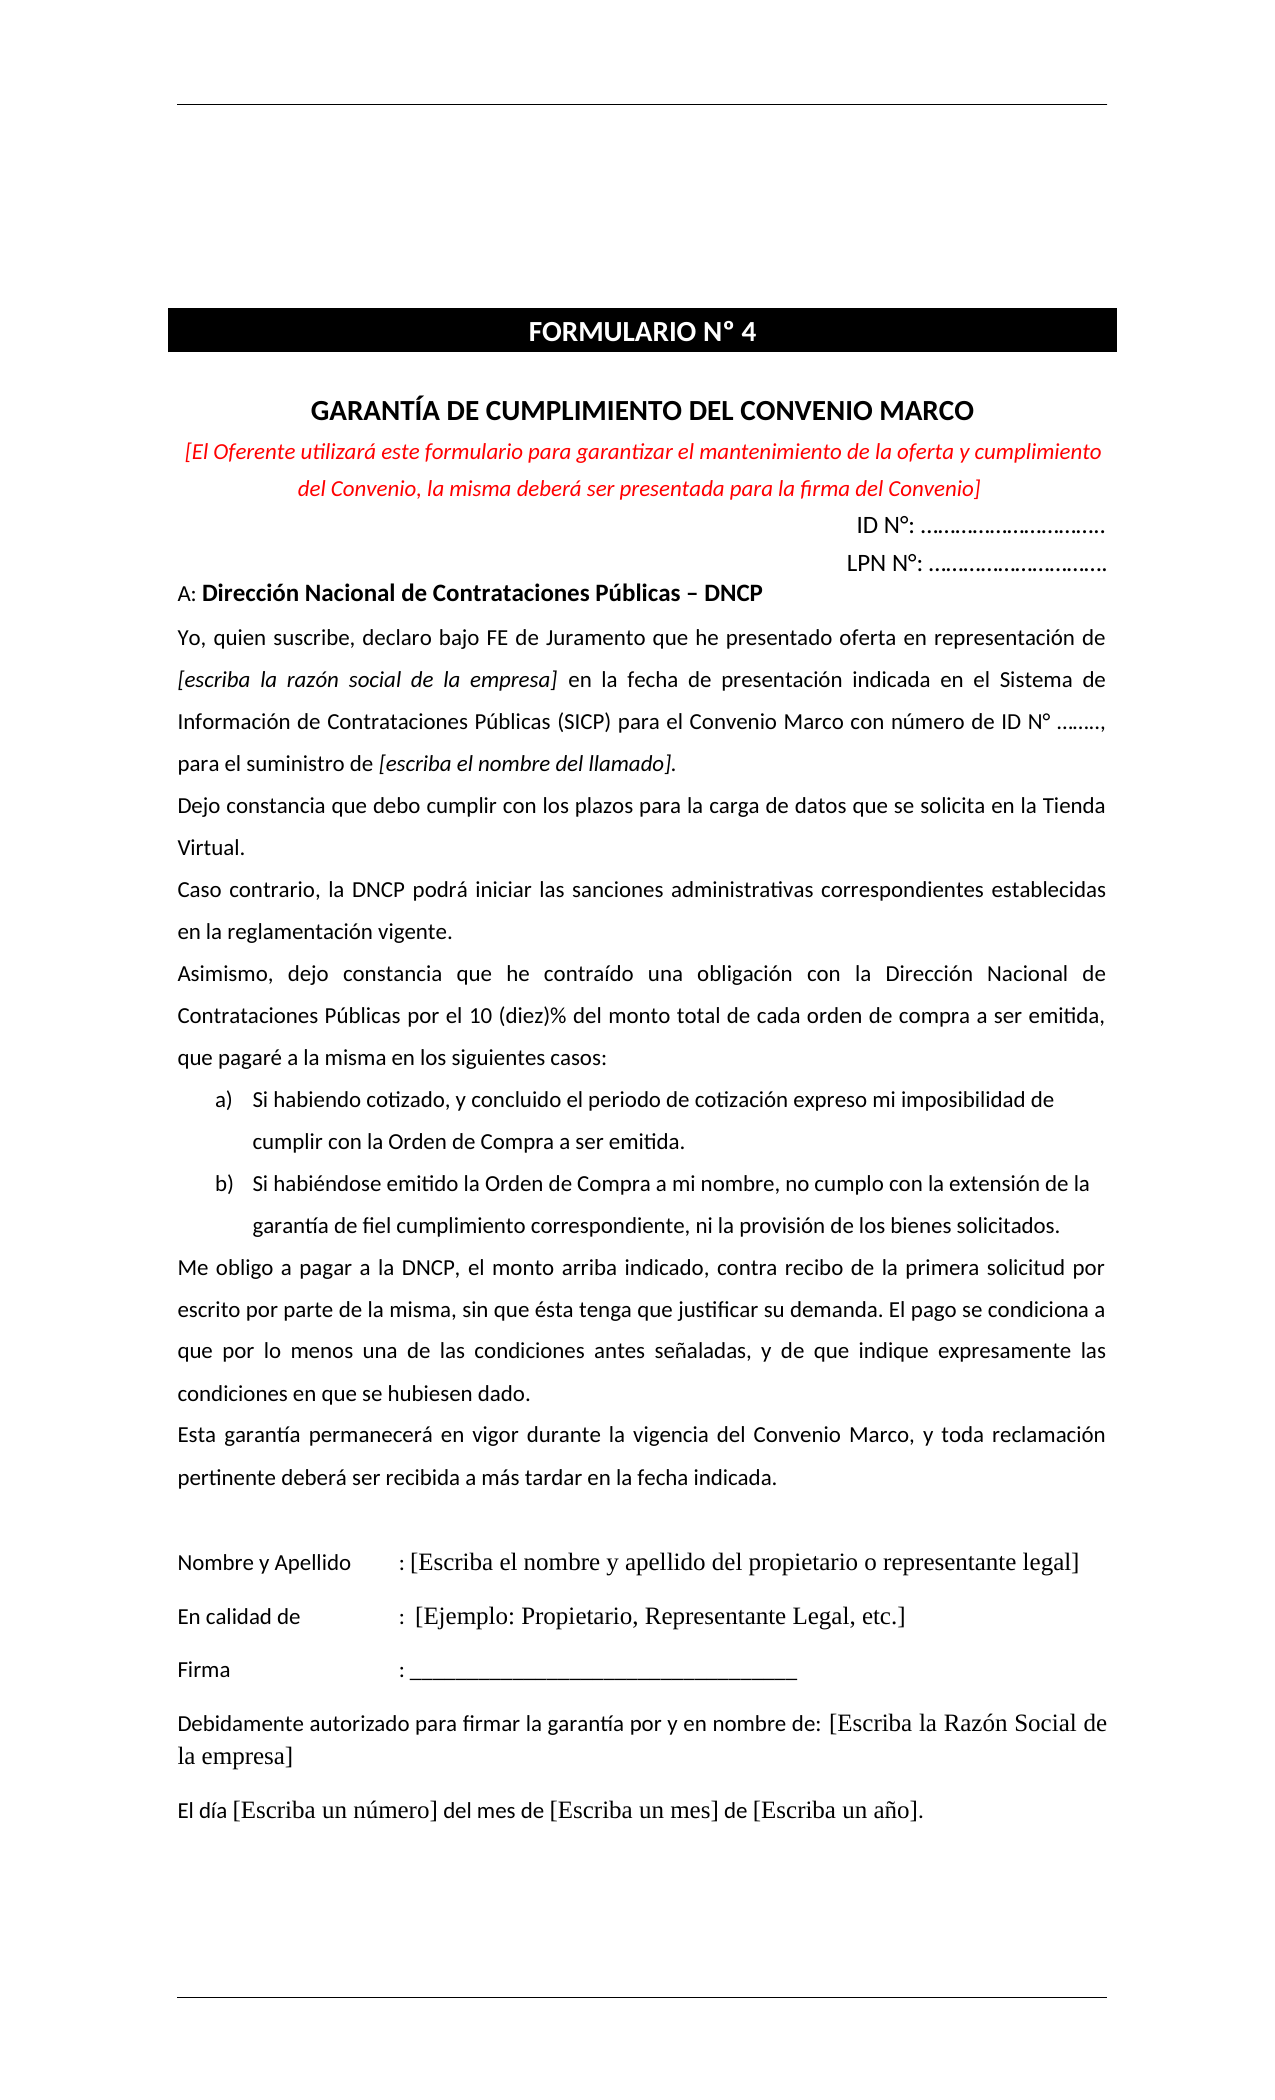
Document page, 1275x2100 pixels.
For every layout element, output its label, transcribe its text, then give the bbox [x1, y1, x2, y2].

text Asimismo, dejo constancia que he contraído una obligación con la Dirección Nacional de Contrataciones Públicas por el 10 (diez)% del monto total de cada orden de compra a ser emitida, que pagaré a la misma en los siguientes casos: [177, 959, 1107, 1071]
text Dejo constancia que debo cumplir con los plazos para la carga de datos que se solicita en la Tienda Virtual. [177, 791, 1107, 861]
text Caso contrario, la DNCP podrá iniciar las sanciones administrativas correspondientes establecidas en la reglamentación vigente. [177, 875, 1107, 945]
text GARANTÍA DE CUMPLIMIENTO DEL CONVENIO MARCO [177, 390, 1107, 427]
text [El Oferente utilizará este formulario para garantizar el mantenimiento de la oferta y cumplimiento del Convenio, la misma deberá ser presentada para la firma del Convenio] [177, 427, 1107, 502]
text LPN N°: …………………………. [777, 540, 1107, 577]
list Si habiéndose emitido la Orden de Compra a mi nombre, no cumplo con la extensión de la garantía de fiel cumplimiento correspondiente, ni la provisión de los bienes solicitados. [215, 1169, 1107, 1239]
text Yo, quien suscribe, declaro bajo FE de Juramento que he presentado oferta en representación de [escriba la razón social de la empresa] en la fecha de presentación indicada en el Sistema de Información de Contrataciones Públicas (SICP) para el Convenio Marco con número de ID N° …….., para el suministro de [escriba el nombre del llamado]. [177, 623, 1107, 777]
text En calidad de : [177, 1601, 1107, 1630]
text FORMULARIO Nº 4 [169, 310, 1116, 351]
text Nombre y Apellido : [177, 1547, 1107, 1576]
list Si habiendo cotizado, y concluido el periodo de cotización expreso mi imposibilidad de cumplir con la Orden de Compra a ser emitida. [215, 1085, 1107, 1155]
text Me obligo a pagar a la DNCP, el monto arriba indicado, contra recibo de la primera solicitud por escrito por parte de la misma, sin que ésta tenga que justificar su demanda. El pago se condiciona a que por lo menos una de las condiciones antes señaladas, y de que indique expresamente las condiciones en que se hubiesen dado. [177, 1253, 1107, 1407]
text Esta garantía permanecerá en vigor durante la vigencia del Convenio Marco, y toda reclamación pertinente deberá ser recibida a más tardar en la fecha indicada. [177, 1421, 1107, 1491]
text ID N°: ………………………….. [856, 502, 1107, 540]
text Debidamente autorizado para firmar la garantía por y en nombre de: [177, 1708, 1107, 1770]
text Firma : __________________________________ [177, 1655, 1107, 1683]
text El día del mes de de . [177, 1795, 1107, 1824]
text A: Dirección Nacional de Contrataciones Públicas – DNCP [177, 577, 1107, 608]
